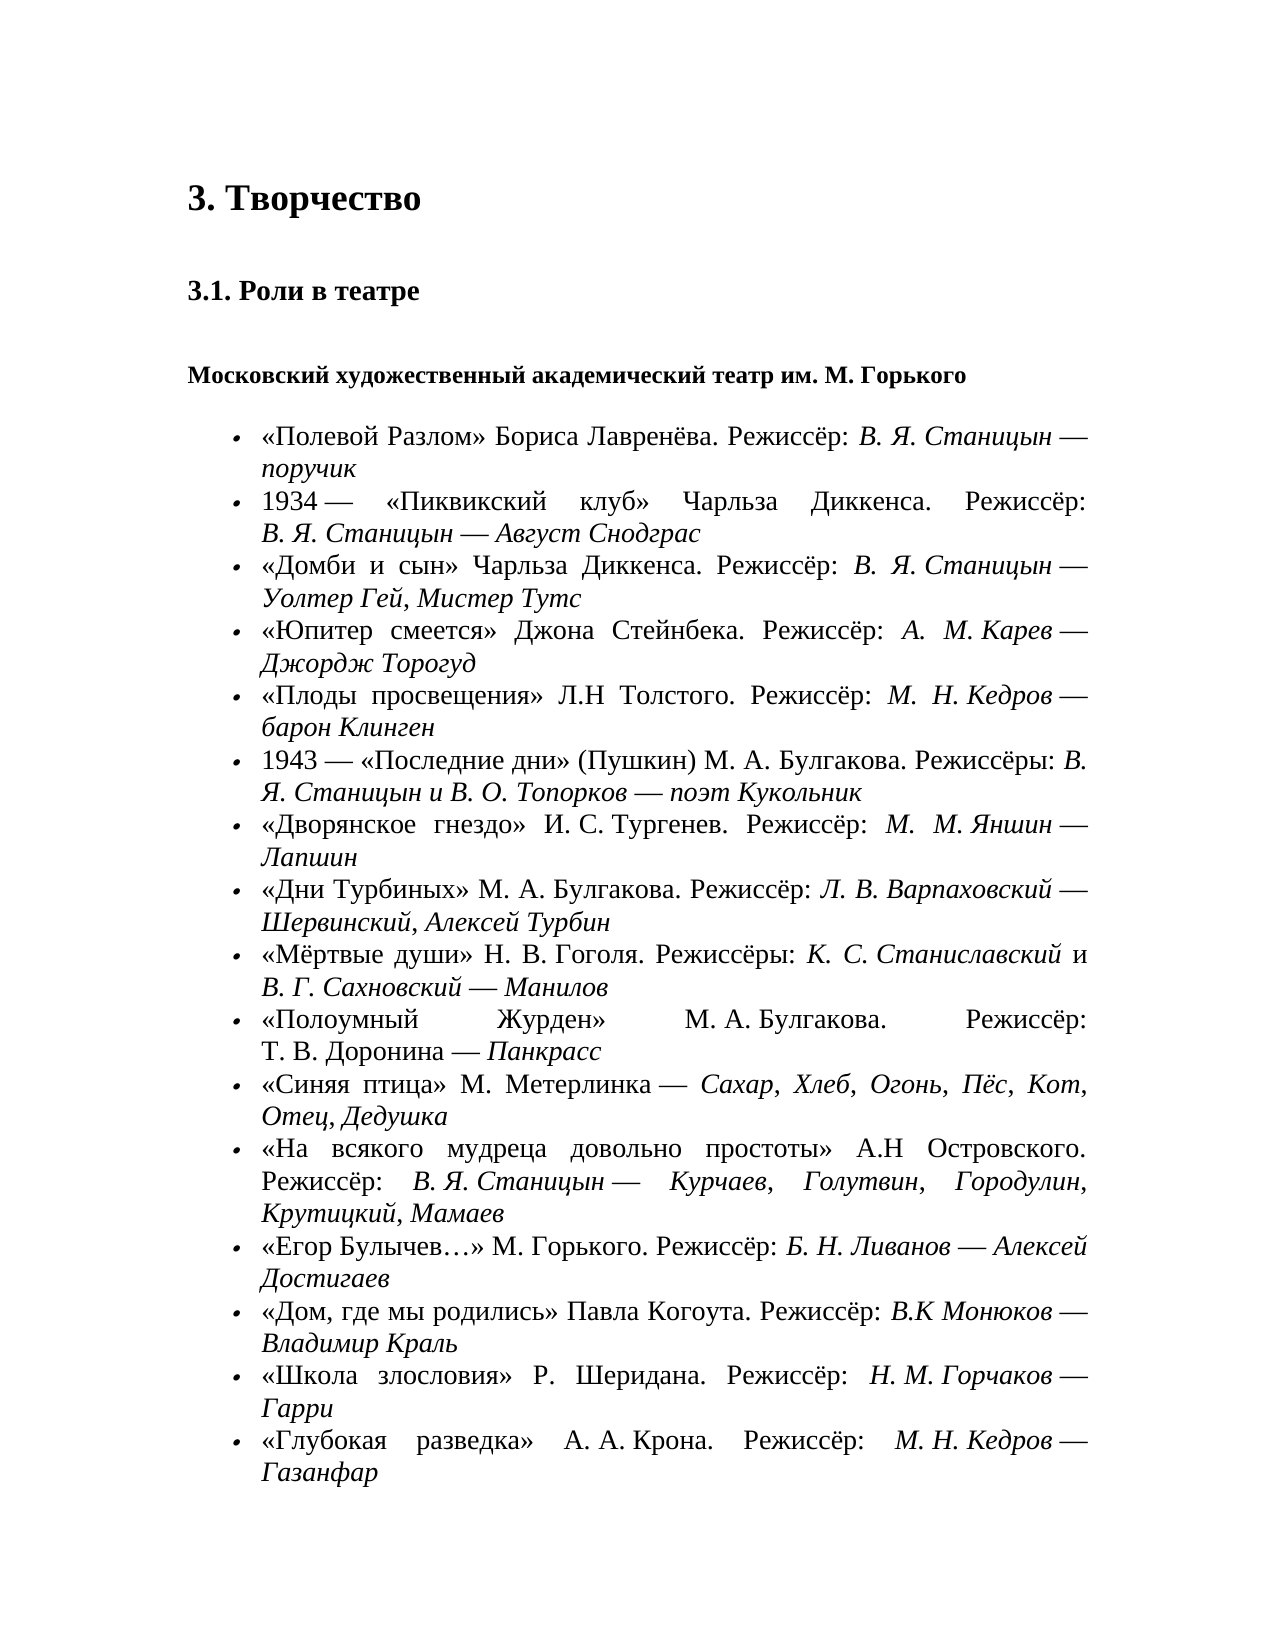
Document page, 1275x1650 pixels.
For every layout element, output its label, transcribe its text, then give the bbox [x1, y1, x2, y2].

list «Плоды просвещения» Л.Н Толстого. Режиссёр: М. Н. Кедров — барон Клинген [232, 678, 1087, 743]
list «На всякого мудреца довольно простоты» А.Н Островского. Режиссёр: В. Я. Станицын — Курчаев, Голутвин, Городулин, Крутицкий, Мамаев [232, 1132, 1087, 1229]
list «Глубокая разведка» А. А. Крона. Режиссёр: М. Н. Кедров — Газанфар [232, 1423, 1087, 1488]
list «Мёртвые души» Н. В. Гоголя. Режиссёры: К. С. Станиславский и В. Г. Сахновский — Манилов [232, 937, 1087, 1002]
list 1934 — «Пиквикский клуб» Чарльза Диккенса. Режиссёр: В. Я. Станицын — Август Снодграс [232, 484, 1087, 548]
list «Домби и сын» Чарльза Диккенса. Режиссёр: В. Я. Станицын — Уолтер Гей, Мистер Тутс [232, 548, 1087, 613]
list «Синяя птица» М. Метерлинка — Сахар, Хлеб, Огонь, Пёс, Кот, Отец, Дедушка [232, 1067, 1087, 1132]
list Московский художественный академический театр им. М. Горького [187, 361, 1087, 389]
list «Полевой Разлом» Бориса Лавренёва. Режиссёр: В. Я. Станицын — поручик [232, 419, 1087, 484]
list 3. Творчество [187, 175, 1087, 218]
list 3.1. Роли в театре [187, 273, 1087, 306]
list «Школа злословия» Р. Шеридана. Режиссёр: Н. М. Горчаков — Гарри [232, 1358, 1087, 1423]
list «Егор Булычев…» М. Горького. Режиссёр: Б. Н. Ливанов — Алексей Достигаев [232, 1229, 1087, 1293]
list 1943 — «Последние дни» (Пушкин) М. А. Булгакова. Режиссёры: В. Я. Станицын и В. О. Топорков — поэт Кукольник [232, 743, 1087, 808]
list «Дом, где мы родились» Павла Когоута. Режиссёр: В.К Монюков — Владимир Краль [232, 1293, 1087, 1358]
list «Полоумный Журден» М. А. Булгакова. Режиссёр: Т. В. Доронина — Панкрасс [232, 1002, 1087, 1067]
list «Юпитер смеется» Джона Стейнбека. Режиссёр: А. М. Карев — Джордж Торогуд [232, 613, 1087, 678]
list «Дворянское гнездо» И. С. Тургенев. Режиссёр: М. М. Яншин — Лапшин [232, 808, 1087, 872]
list «Дни Турбиных» М. А. Булгакова. Режиссёр: Л. В. Варпаховский — Шервинский, Алексей Турбин [232, 872, 1087, 937]
